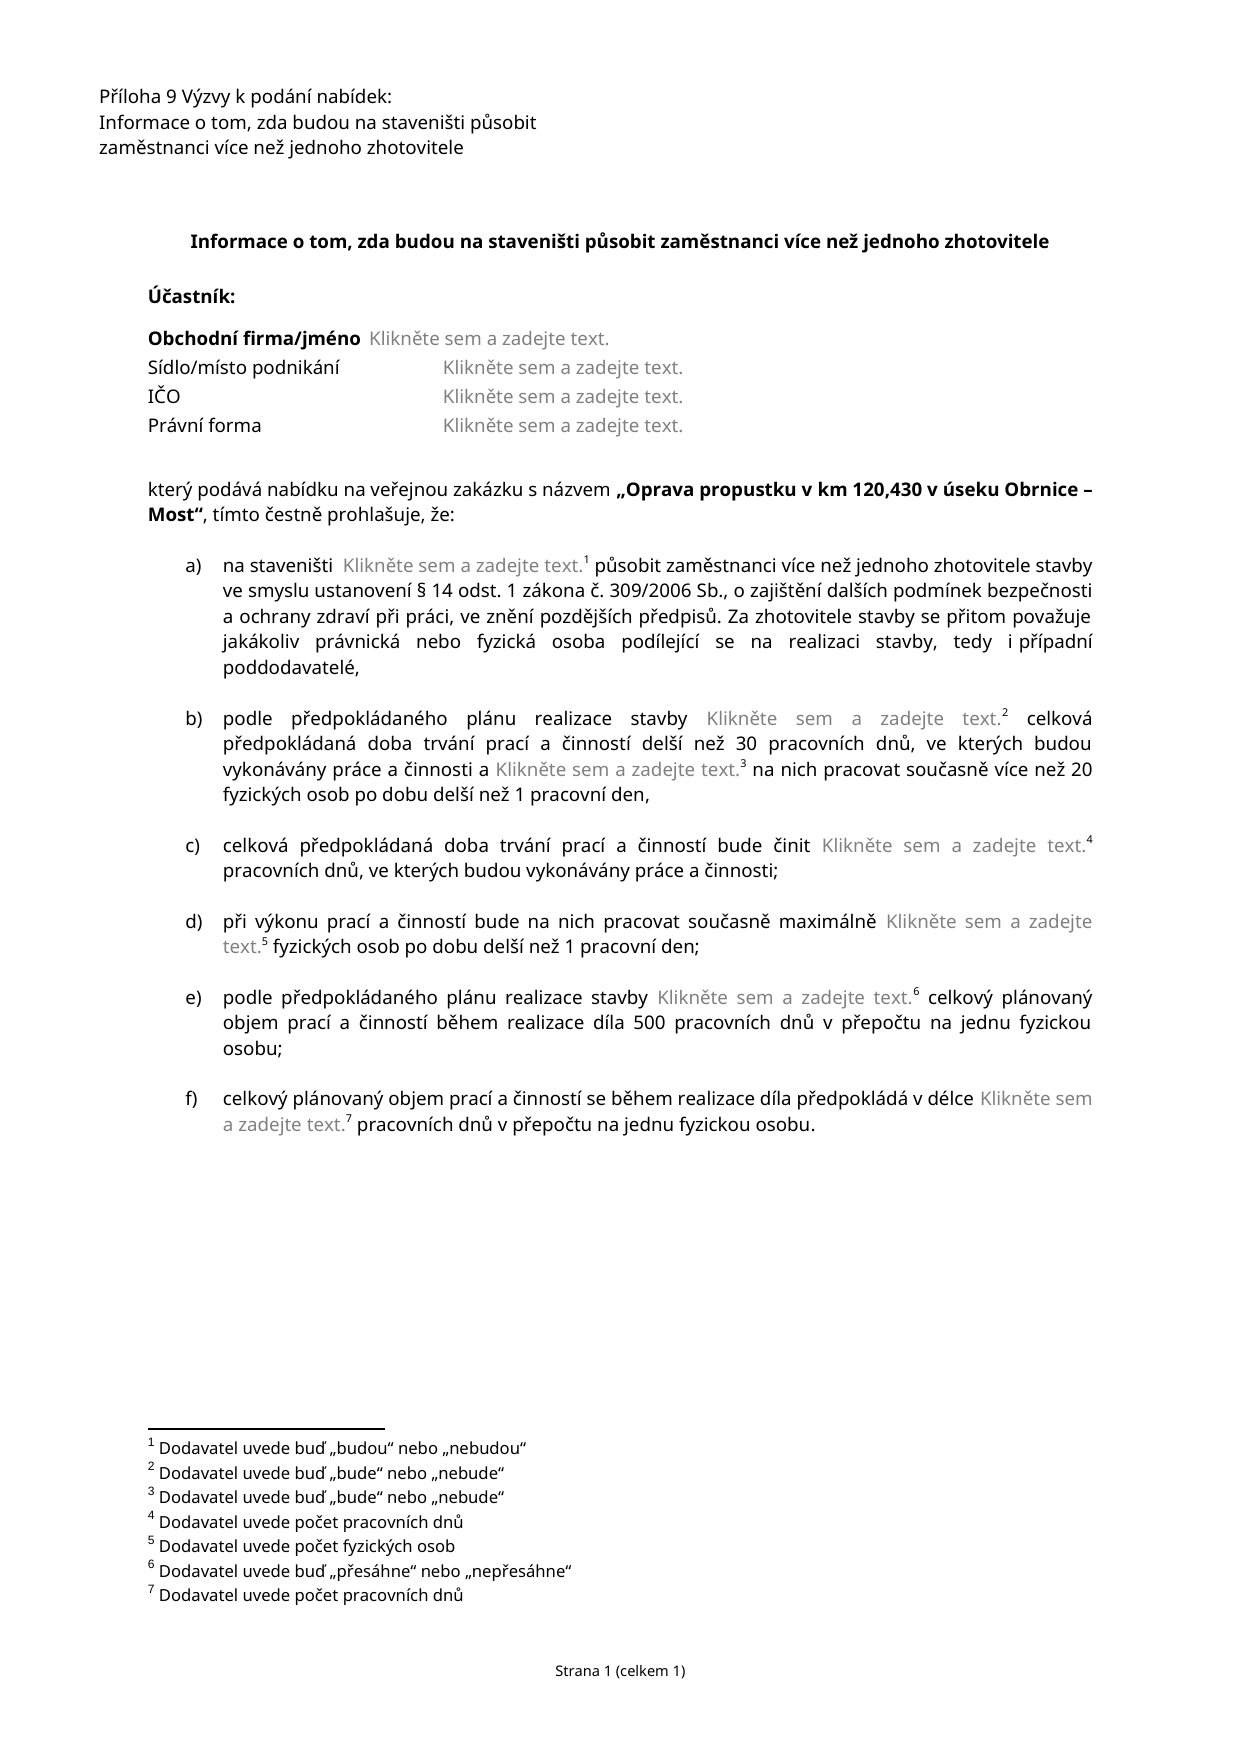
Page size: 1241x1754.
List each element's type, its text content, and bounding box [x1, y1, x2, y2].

text který podává nabídku na veřejnou zakázku s názvem „Oprava propustku v km 120,430 v úseku Obrnice – Most“, tímto čestně prohlašuje, že: [148, 476, 1093, 527]
list podle předpokládaného plánu realizace stavby celková předpokládaná doba trvání prací a činností delší než 30 pracovních dnů, ve kterých budou vykonávány práce a činnosti a na nich pracovat současně více než 20 fyzických osob po dobu delší než 1 pracovní den, [185, 705, 1093, 807]
list podle předpokládaného plánu realizace stavby celkový plánovaný objem prací a činností během realizace díla 500 pracovních dnů v přepočtu na jednu fyzickou osobu; [185, 984, 1093, 1061]
list na staveništi působit zaměstnanci více než jednoho zhotovitele stavby ve smyslu ustanovení § 14 odst. 1 zákona č. 309/2006 Sb., o zajištění dalších podmínek bezpečnosti a ochrany zdraví při práci, ve znění pozdějších předpisů. Za zhotovitele stavby se přitom považuje jakákoliv právnická nebo fyzická osoba podílející se na realizaci stavby, tedy i případní poddodavatelé, [185, 552, 1093, 680]
text Obchodní firma/jméno [148, 322, 1093, 351]
list celkový plánovaný objem prací a činností se během realizace díla předpokládá v délce pracovních dnů v přepočtu na jednu fyzickou osobu. [185, 1086, 1093, 1137]
list při výkonu prací a činností bude na nich pracovat současně maximálně fyzických osob po dobu delší než 1 pracovní den; [185, 908, 1093, 959]
title Informace o tom, zda budou na staveništi působit zaměstnanci více než jednoho zhotovitele [148, 228, 1093, 254]
text Právní forma [148, 409, 1093, 438]
text Sídlo/místo podnikání [148, 351, 1093, 380]
text IČO [148, 380, 1093, 409]
list celková předpokládaná doba trvání prací a činností bude činit pracovních dnů, ve kterých budou vykonávány práce a činnosti; [185, 832, 1093, 883]
text Účastník: [148, 279, 1093, 310]
